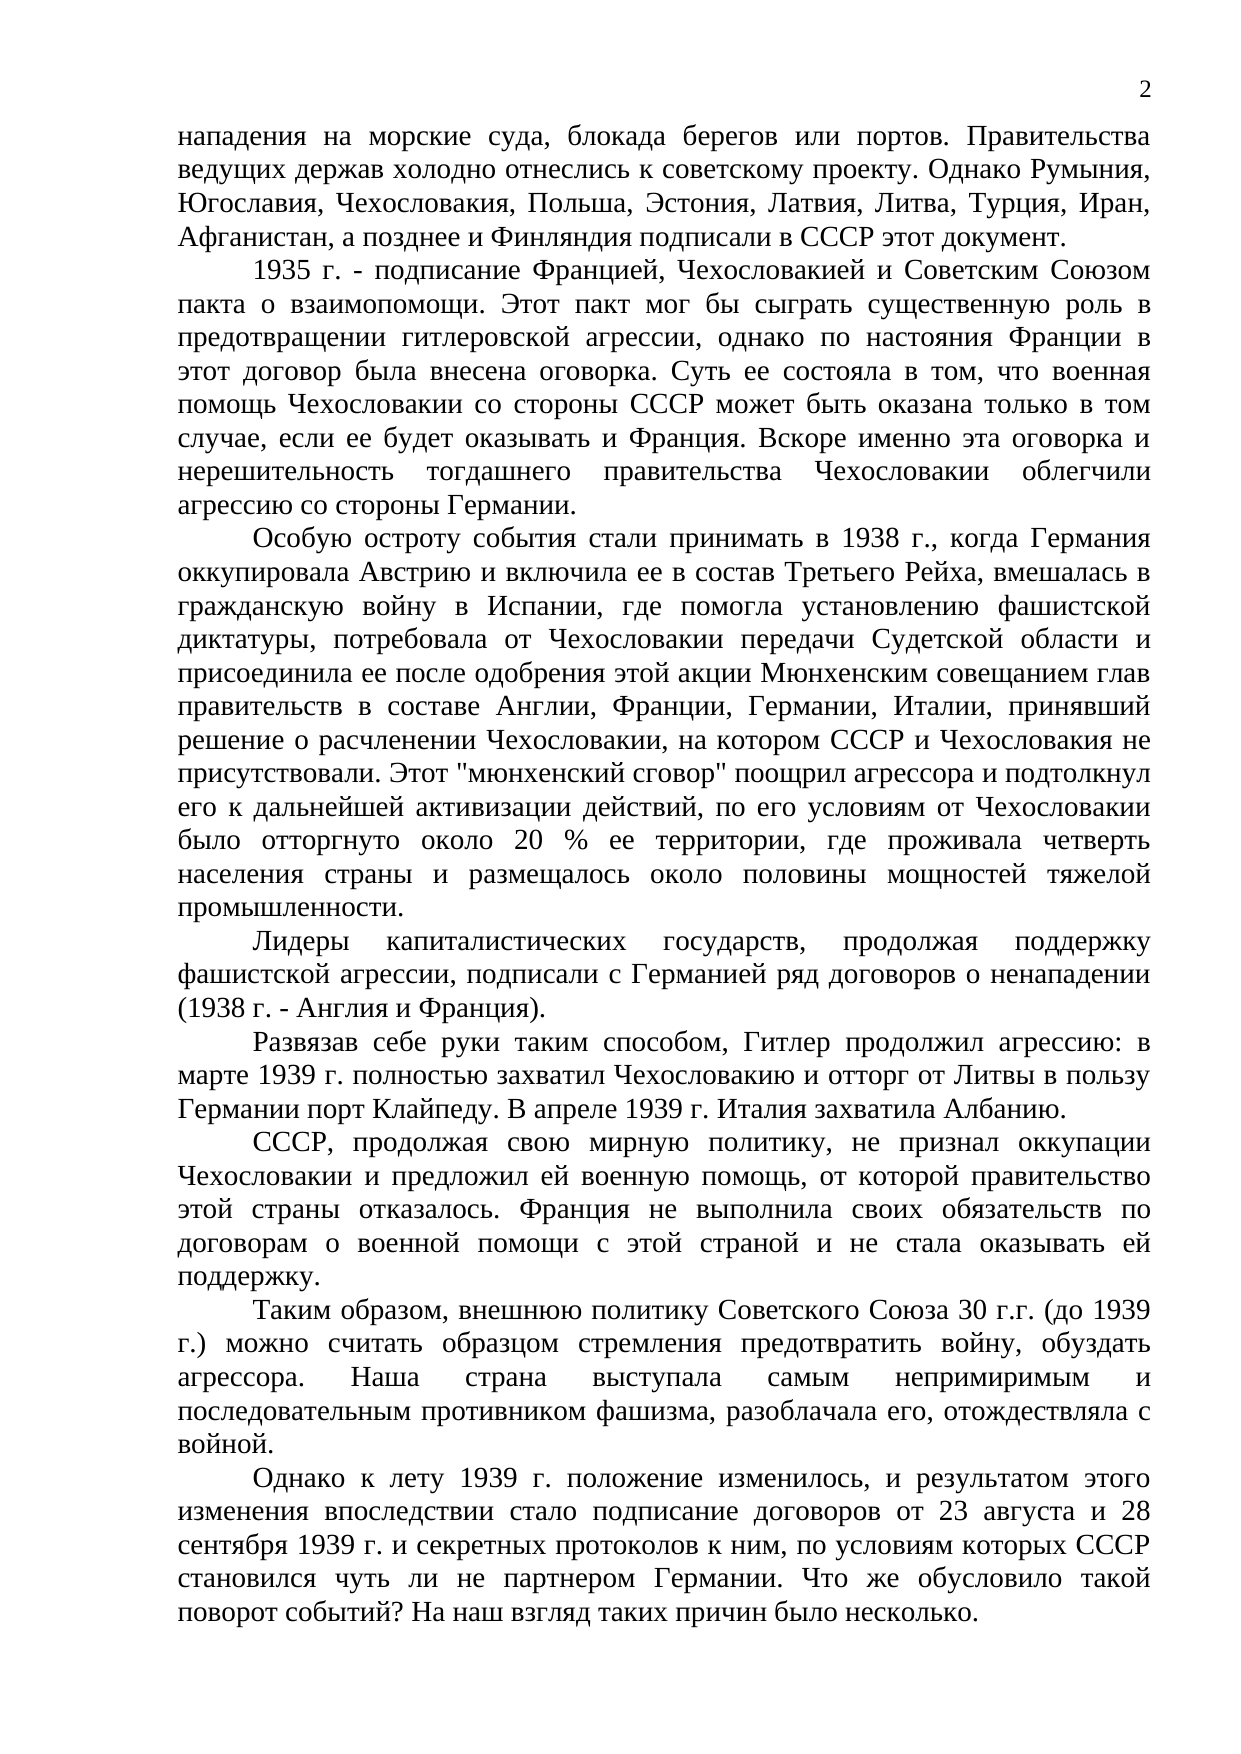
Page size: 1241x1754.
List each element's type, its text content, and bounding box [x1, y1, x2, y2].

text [177, 118, 1152, 252]
text Особую остроту события стали принимать в 1938 г., когда Германия оккупировала Австрию и включила ее в состав Третьего Рейха, вмешалась в гражданскую войну в Испании, где помогла установлению фашистской диктатуры, потребовала от Чехословакии передачи Судетской области и присоединила ее после одобрения этой акции Мюнхенским совещанием глав правительств в составе Англии, Франции, Германии, Италии, принявший решение о расчленении Чехословакии, на котором СССР и Чехословакия не присутствовали. Этот "мюнхенский сговор" поощрил агрессора и подтолкнул его к дальнейшей активизации действий, по его условиям от Чехословакии было отторгнуто около 20 % ее территории, где проживала четверть населения страны и размещалось около половины мощностей тяжелой промышленности. [177, 521, 1152, 923]
text Развязав себе руки таким способом, Гитлер продолжил агрессию: в марте 1939 г. полностью захватил Чехословакию и отторг от Литвы в пользу Германии порт Клайпеду. В апреле 1939 г. Италия захватила Албанию. [177, 1024, 1152, 1124]
text Таким образом, внешнюю политику Советского Союза 30 г.г. (до 1939 г.) можно считать образцом стремления предотвратить войну, обуздать агрессора. Наша страна выступала самым непримиримым и последовательным противником фашизма, разоблачала его, отождествляла с войной. [177, 1292, 1152, 1460]
text 1935 г. - подписание Францией, Чехословакией и Советским Союзом пакта о взаимопомощи. Этот пакт мог бы сыграть существенную роль в предотвращении гитлеровской агрессии, однако по настояния Франции в этот договор была внесена оговорка. Суть ее состояла в том, что военная помощь Чехословакии со стороны СССР может быть оказана только в том случае, если ее будет оказывать и Франция. Вскоре именно эта оговорка и нерешительность тогдашнего правительства Чехословакии облегчили агрессию со стороны Германии. [177, 252, 1152, 521]
text Однако к лету 1939 г. положение изменилось, и результатом этого изменения впоследствии стало подписание договоров от 23 августа и 28 сентября 1939 г. и секретных протоколов к ним, по условиям которых СССР становился чуть ли не партнером Германии. Что же обусловило такой поворот событий? На наш взгляд таких причин было несколько. [177, 1460, 1152, 1627]
text Лидеры капиталистических государств, продолжая поддержку фашистской агрессии, подписали с Германией ряд договоров о ненападении (1938 г. - Англия и Франция). [177, 923, 1152, 1024]
text СССР, продолжая свою мирную политику, не признал оккупации Чехословакии и предложил ей военную помощь, от которой правительство этой страны отказалось. Франция не выполнила своих обязательств по договорам о военной помощи с этой страной и не стала оказывать ей поддержку. [177, 1124, 1152, 1292]
